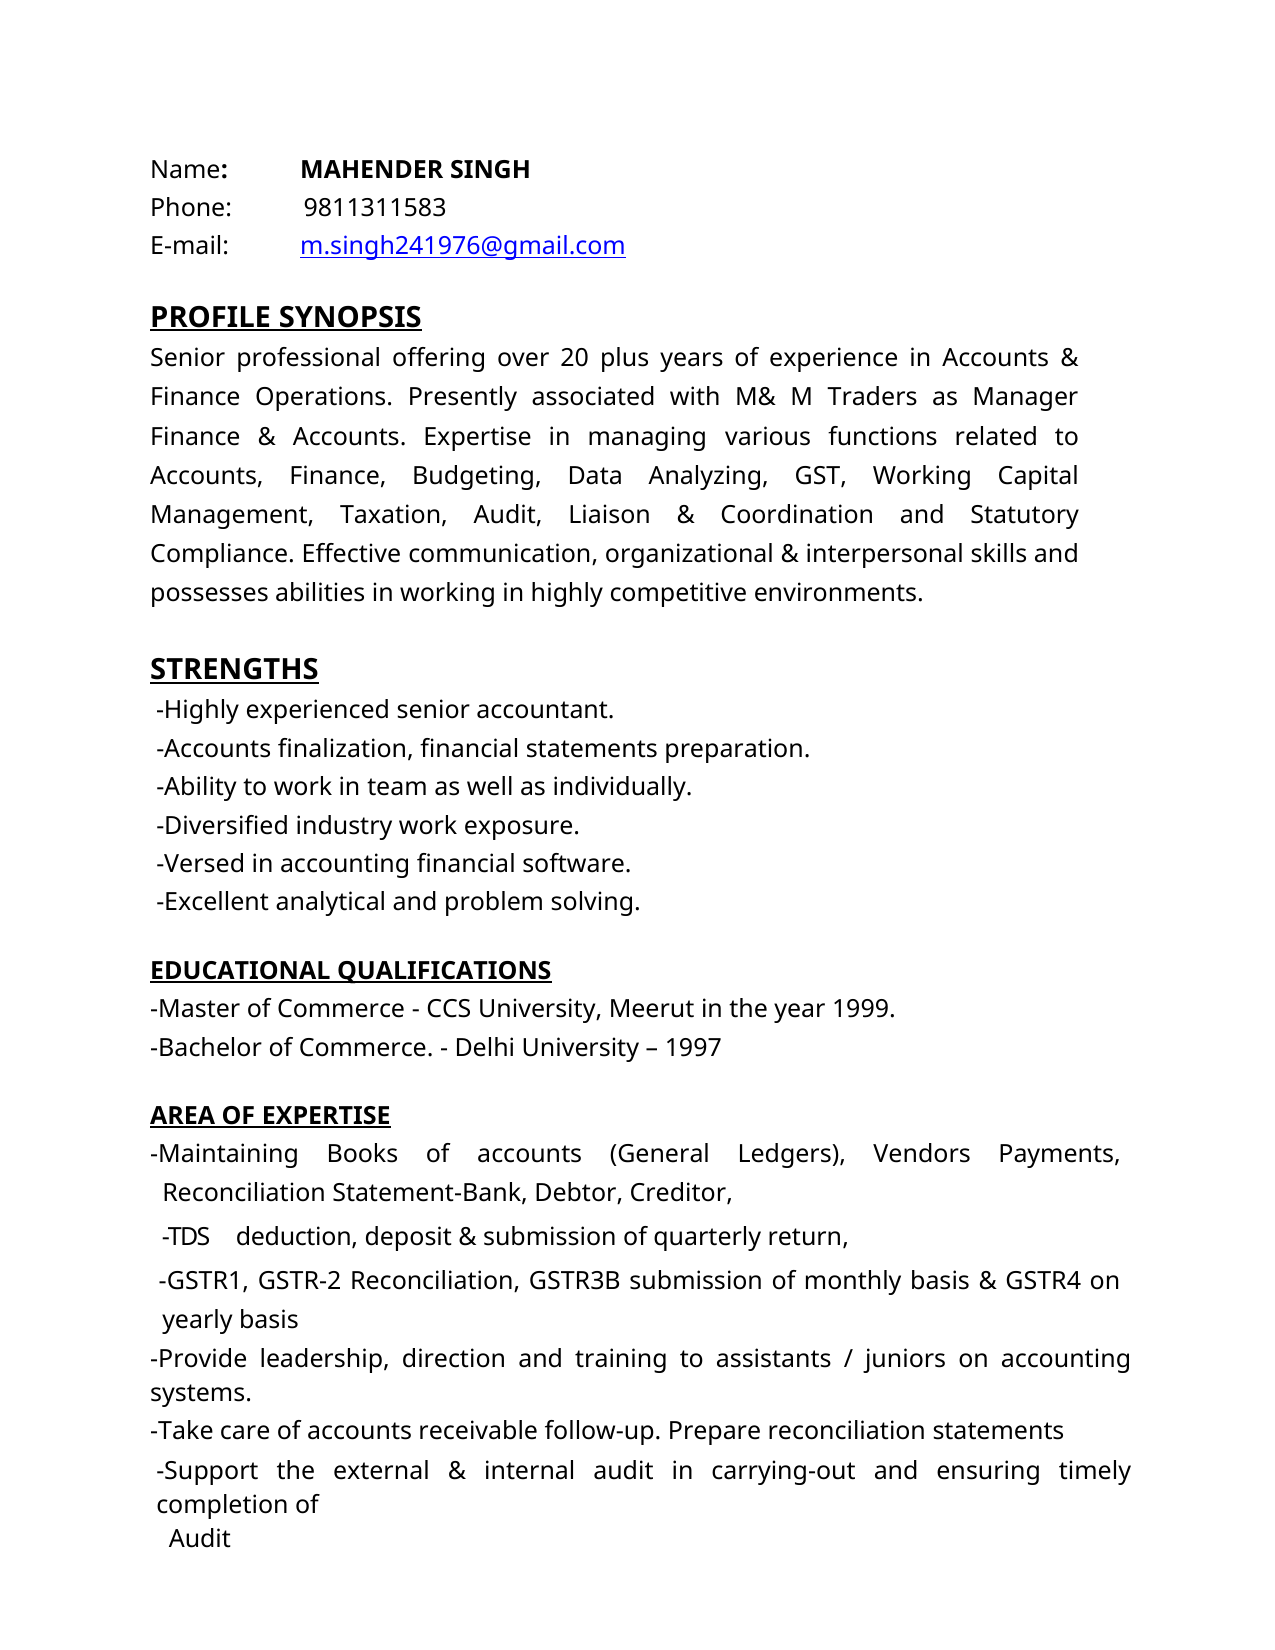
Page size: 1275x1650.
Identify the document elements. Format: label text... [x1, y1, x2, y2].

text Phone: 9811311583 [150, 189, 1131, 223]
text Senior professional offering over 20 plus years of experience in Accounts & Finance Operations. Presently associated with M& M Traders as Manager Finance & Accounts. Expertise in managing various functions related to Accounts, Finance, Budgeting, Data Analyzing, GST, Working Capital Management, Taxation, Audit, Liaison & Coordination and Statutory Compliance. Effective communication, organizational & interpersonal skills and possesses abilities in working in highly competitive environments. [150, 340, 1079, 609]
text -Excellent analytical and problem solving. [156, 884, 1131, 918]
text -Accounts finalization, financial statements preparation. [156, 730, 1131, 764]
text Audit [156, 1521, 1131, 1554]
text -Maintaining Books of accounts (General Ledgers), Vendors Payments, Reconciliation Statement-Bank, Debtor, Creditor, [150, 1136, 1121, 1209]
text -Highly experienced senior accountant. [156, 692, 1131, 726]
text -Take care of accounts receivable follow-up. Prepare reconciliation statements [150, 1413, 1116, 1447]
text -Versed in accounting financial software. [156, 846, 1131, 880]
text PROFILE SYNOPSIS [150, 296, 1131, 336]
text -Master of Commerce - CCS University, Meerut in the year 1999. [150, 991, 1131, 1025]
text Name: MAHENDER SINGH [150, 151, 1131, 185]
text -Support the external & internal audit in carrying-out and ensuring timely completion of [156, 1452, 1131, 1520]
text EDUCATIONAL QUALIFICATIONS [150, 952, 1131, 986]
text -Provide leadership, direction and training to assistants / juniors on accounting systems. [150, 1341, 1131, 1409]
text -GSTR1, GSTR-2 Reconciliation, GSTR3B submission of monthly basis & GSTR4 on yearly basis [150, 1262, 1121, 1336]
text STRENGTHS [150, 648, 1131, 688]
text -Bachelor of Commerce. - Delhi University – 1997 [150, 1029, 1131, 1063]
text -Ability to work in team as well as individually. [156, 769, 1131, 803]
text - T D S deduction, deposit & submission of quarterly return, [150, 1219, 1121, 1253]
text AREA OF EXPERTISE [150, 1097, 1131, 1131]
text -Diversified industry work exposure. [156, 807, 1131, 841]
text E-mail: m.singh241976@gmail.com [150, 228, 1131, 262]
